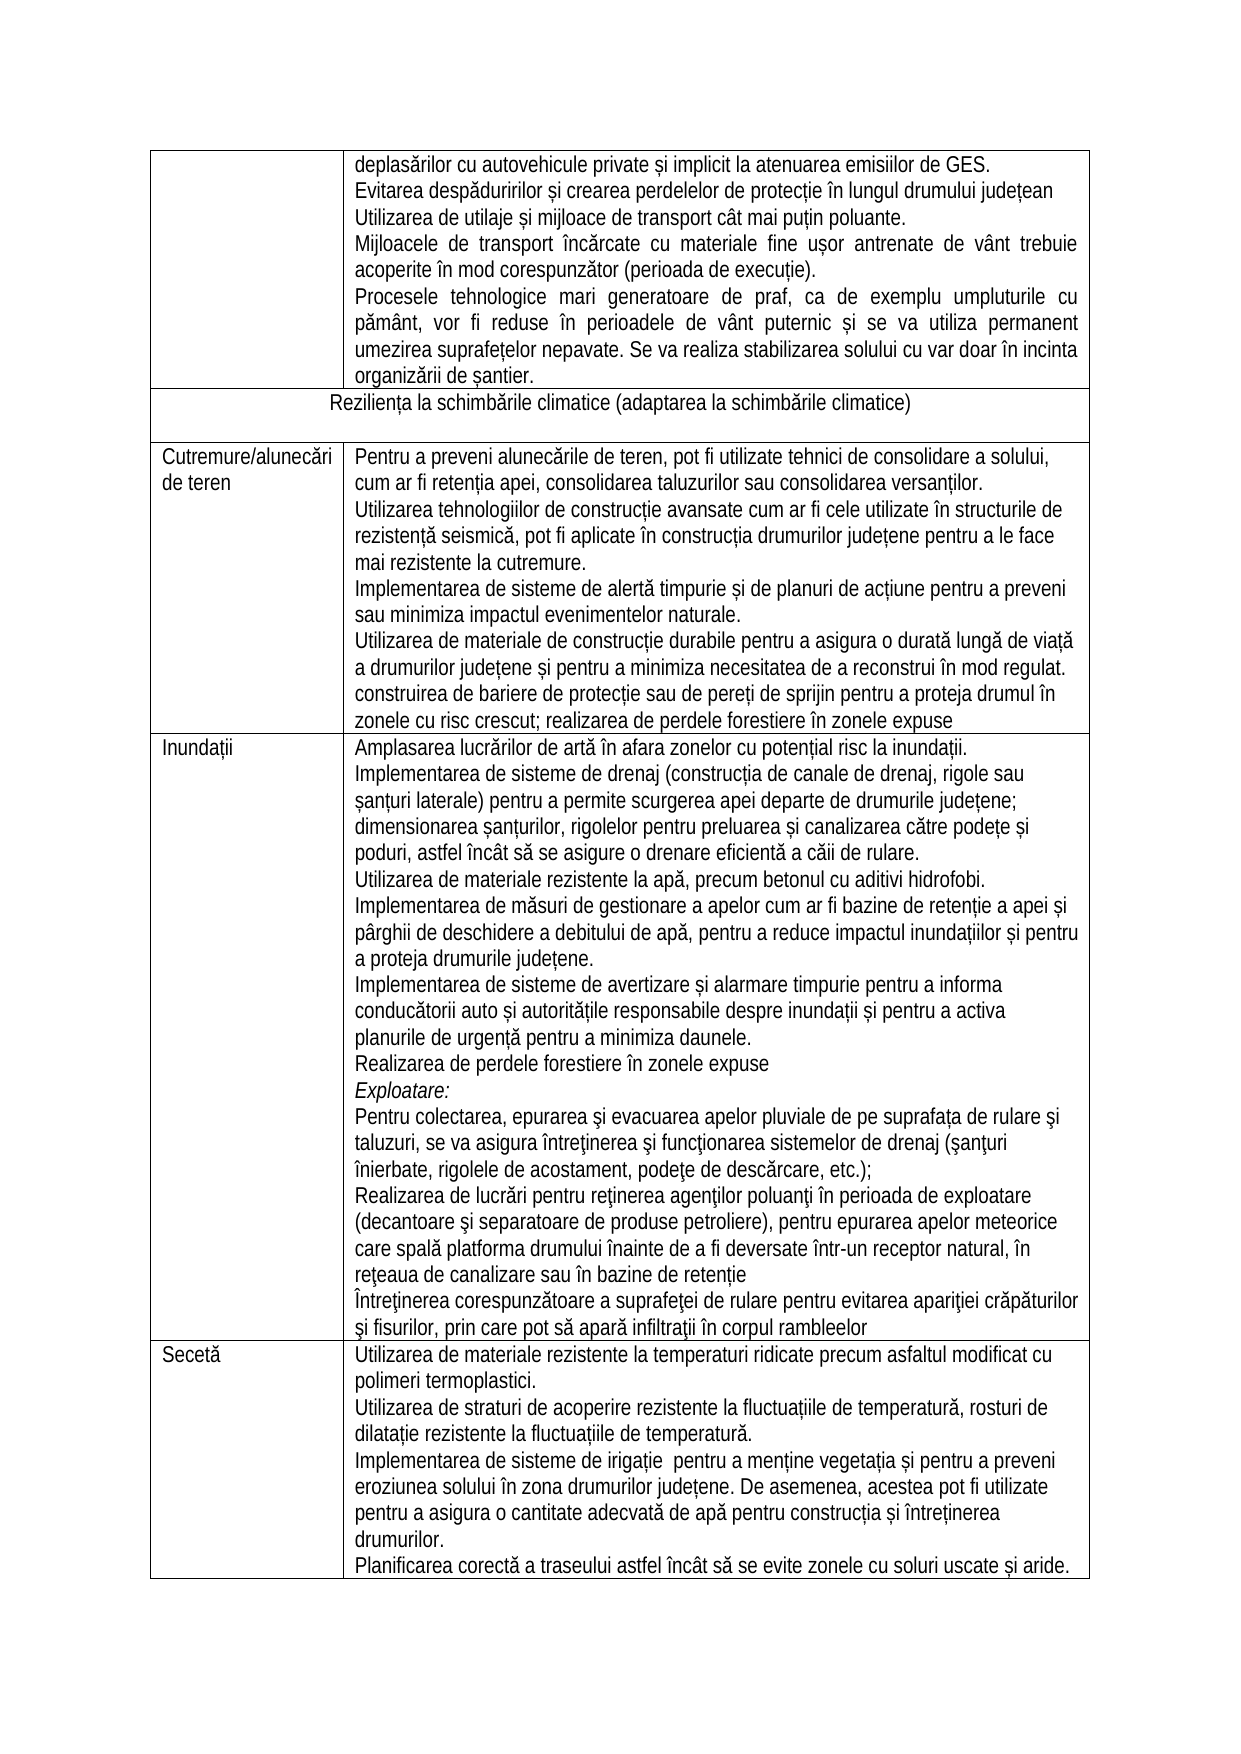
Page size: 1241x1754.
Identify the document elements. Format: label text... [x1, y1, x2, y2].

table_cell Cutremure/alunecări de teren [151, 443, 343, 733]
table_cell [151, 151, 343, 388]
table_cell Pentru a preveni alunecările de teren, pot fi utilizate tehnici de consolidare a solului, cum ar fi retenția apei, consolidarea taluzurilor sau consolidarea versanților. Utilizarea tehnologiilor de construcție avansate cum ar fi cele utilizate în structurile de rezistență seismică, pot fi aplicate în construcția drumurilor județene pentru a le face mai rezistente la cutremure. Implementarea de sisteme de alertă timpurie și de planuri de acțiune pentru a preveni sau minimiza impactul evenimentelor naturale. Utilizarea de materiale de construcție durabile pentru a asigura o durată lungă de viață a drumurilor județene și pentru a minimiza necesitatea de a reconstrui în mod regulat. construirea de bariere de protecție sau de pereți de sprijin pentru a proteja drumul în zonele cu risc crescut; realizarea de perdele forestiere în zonele expuse [344, 443, 1089, 733]
table_cell Reziliența la schimbările climatice (adaptarea la schimbările climatice) [151, 389, 1089, 442]
table_cell Amplasarea lucrărilor de artă în afara zonelor cu potențial risc la inundații. Implementarea de sisteme de drenaj (construcția de canale de drenaj, rigole sau șanțuri laterale) pentru a permite scurgerea apei departe de drumurile județene; dimensionarea șanțurilor, rigolelor pentru preluarea și canalizarea către podețe și poduri, astfel încât să se asigure o drenare eficientă a căii de rulare. Utilizarea de materiale rezistente la apă, precum betonul cu aditivi hidrofobi. Implementarea de măsuri de gestionare a apelor cum ar fi bazine de retenție a apei și pârghii de deschidere a debitului de apă, pentru a reduce impactul inundațiilor și pentru a proteja drumurile județene. Implementarea de sisteme de avertizare și alarmare timpurie pentru a informa conducătorii auto și autoritățile responsabile despre inundații și pentru a activa planurile de urgență pentru a minimiza daunele. Realizarea de perdele forestiere în zonele expuse Exploatare: Pentru colectarea, epurarea şi evacuarea apelor pluviale de pe suprafața de rulare şi taluzuri, se va asigura întreţinerea şi funcţionarea sistemelor de drenaj (şanţuri înierbate, rigolele de acostament, podeţe de descărcare, etc.); Realizarea de lucrări pentru reţinerea agenţilor poluanţi în perioada de exploatare (decantoare şi separatoare de produse petroliere), pentru epurarea apelor meteorice care spală platforma drumului înainte de a fi deversate într-un receptor natural, în reţeaua de canalizare sau în bazine de retenție Întreţinerea corespunzătoare a suprafeţei de rulare pentru evitarea apariţiei crăpăturilor şi fisurilor, prin care pot să apară infiltraţii în corpul rambleelor [344, 734, 1089, 1340]
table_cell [344, 151, 1089, 388]
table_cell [344, 1341, 1089, 1578]
table_cell Inundații [151, 734, 343, 1340]
table_cell Secetă [151, 1341, 343, 1578]
